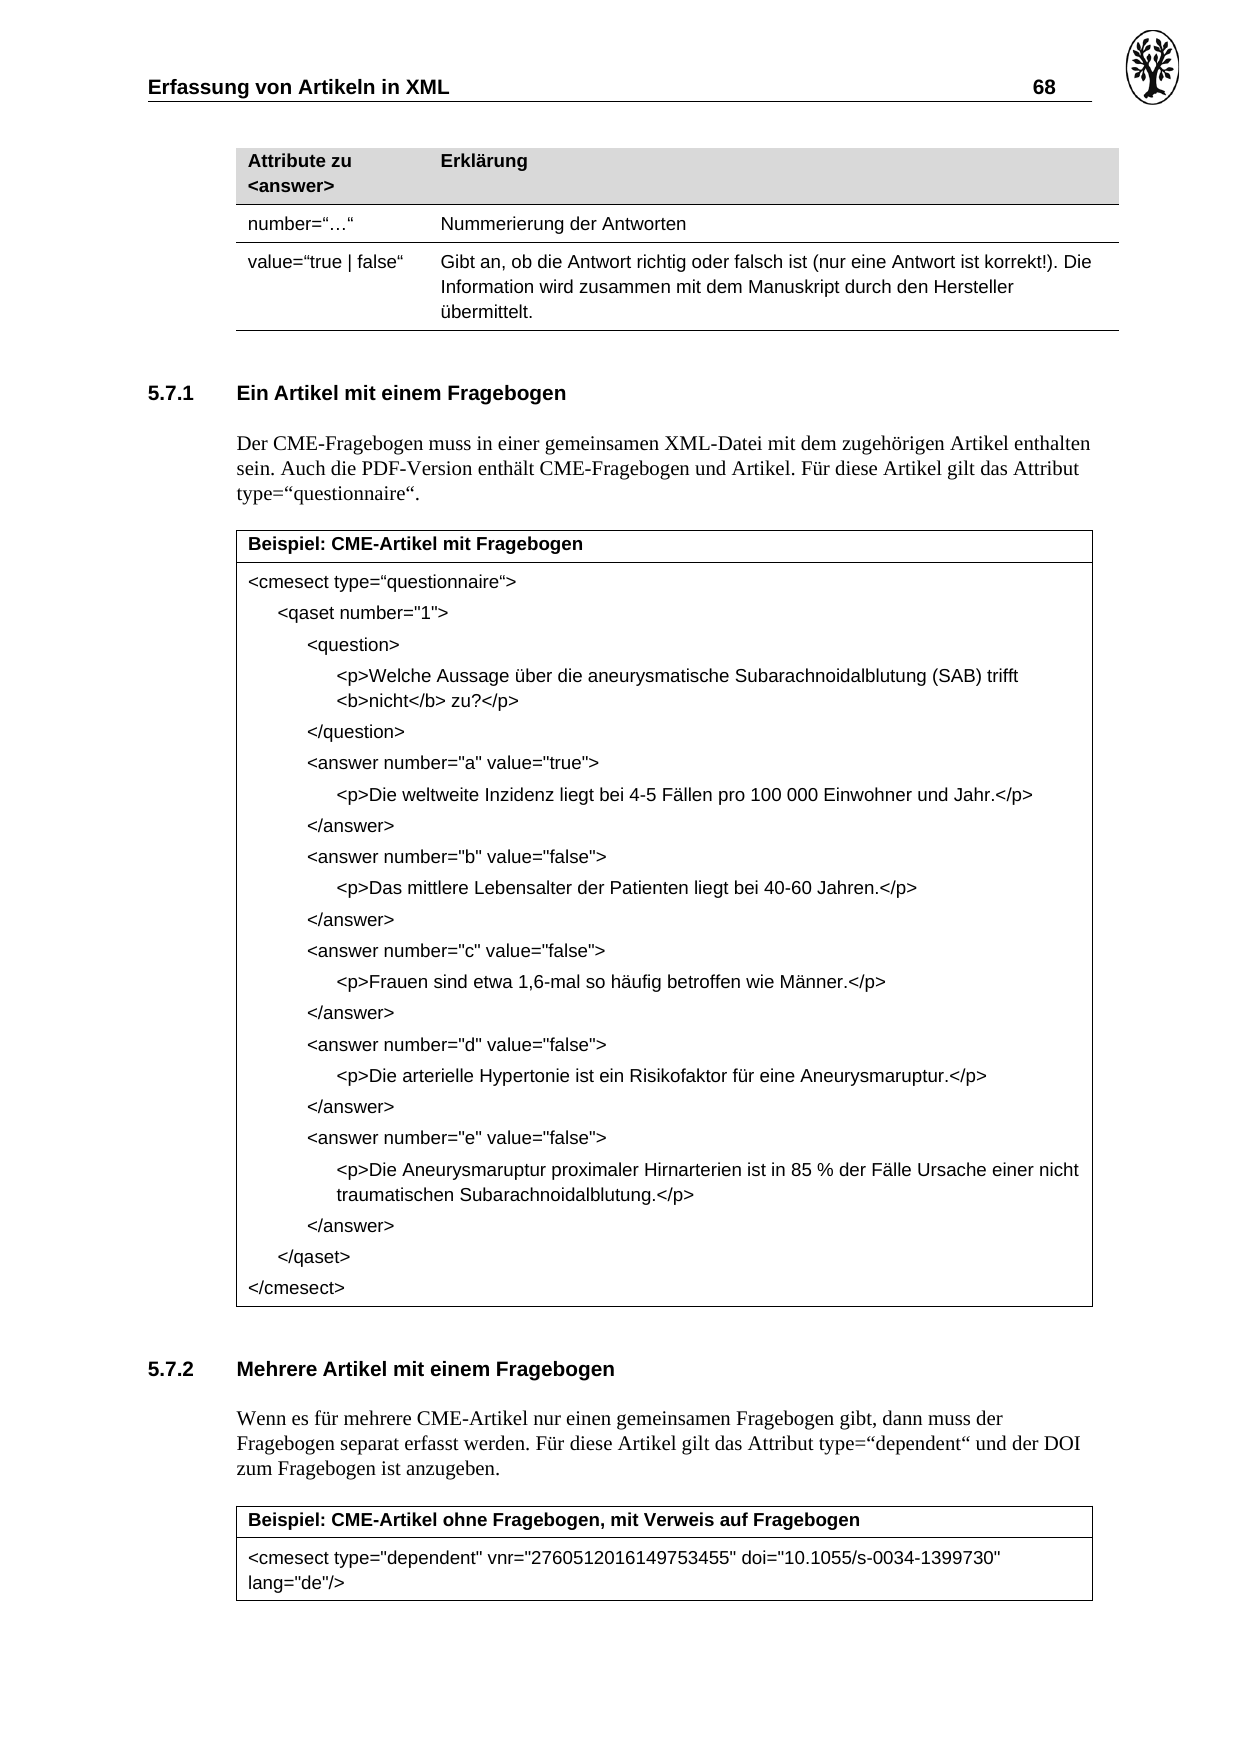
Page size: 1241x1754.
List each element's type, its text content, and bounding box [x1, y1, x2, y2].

table_header Erklärung [429, 148, 691, 204]
table_header [691, 148, 1119, 204]
table_cell <cmesect type="dependent" vnr="2760512016149753455" doi="10.1055/s-0034-1399730" lang="de"/> [237, 1538, 1092, 1600]
text Der CME-Fragebogen muss in einer gemeinsamen XML-Datei mit dem zugehörigen Artikel enthalten sein. Auch die PDF-Version enthält CME-Fragebogen und Artikel. Für diese Artikel gilt das Attribut type=“questionnaire“. [236, 430, 1092, 505]
table_cell <cmesect type=“questionnaire“> <qaset number="1"> <question> <p>Welche Aussage über die aneurysmatische Subarachnoidalblutung (SAB) trifft <b>nicht</b> zu?</p> </question> <answer number="a" value="true"> <p>Die weltweite Inzidenz liegt bei 4-5 Fällen pro 100 000 Einwohner und Jahr.</p> </answer> <answer number="b" value="false"> <p>Das mittlere Lebensalter der Patienten liegt bei 40-60 Jahren.</p> </answer> <answer number="c" value="false"> <p>Frauen sind etwa 1,6-mal so häufig betroffen wie Männer.</p> </answer> <answer number="d" value="false"> <p>Die arterielle Hypertonie ist ein Risikofaktor für eine Aneurysmaruptur.</p> </answer> <answer number="e" value="false"> <p>Die Aneurysmaruptur proximaler Hirnarterien ist in 85 % der Fälle Ursache einer nicht traumatischen Subarachnoidalblutung.</p> </answer> </qaset> </cmesect> [237, 563, 1092, 1306]
table_cell value=“true | false“ [236, 243, 429, 330]
text Wenn es für mehrere CME-Artikel nur einen gemeinsamen Fragebogen gibt, dann muss der Fragebogen separat erfasst werden. Für diese Artikel gilt das Attribut type=“dependent“ und der DOI zum Fragebogen ist anzugeben. [236, 1406, 1092, 1481]
picture [1125, 30, 1180, 105]
table_cell Gibt an, ob die Antwort richtig oder falsch ist (nur eine Antwort ist korrekt!). Die Information wird zusammen mit dem Manuskript durch den Hersteller übermittelt. [429, 243, 1119, 330]
table_header Beispiel: CME-Artikel ohne Fragebogen, mit Verweis auf Fragebogen [237, 1507, 1092, 1537]
subtitle Ein Artikel mit einem Fragebogen [148, 381, 1092, 405]
subtitle Mehrere Artikel mit einem Fragebogen [148, 1357, 1092, 1381]
table_header Attribute zu <answer> [236, 148, 429, 204]
table_header Beispiel: CME-Artikel mit Fragebogen [237, 531, 1092, 562]
table_cell number=“…“ [236, 205, 429, 242]
table_cell Nummerierung der Antworten [429, 205, 1119, 242]
